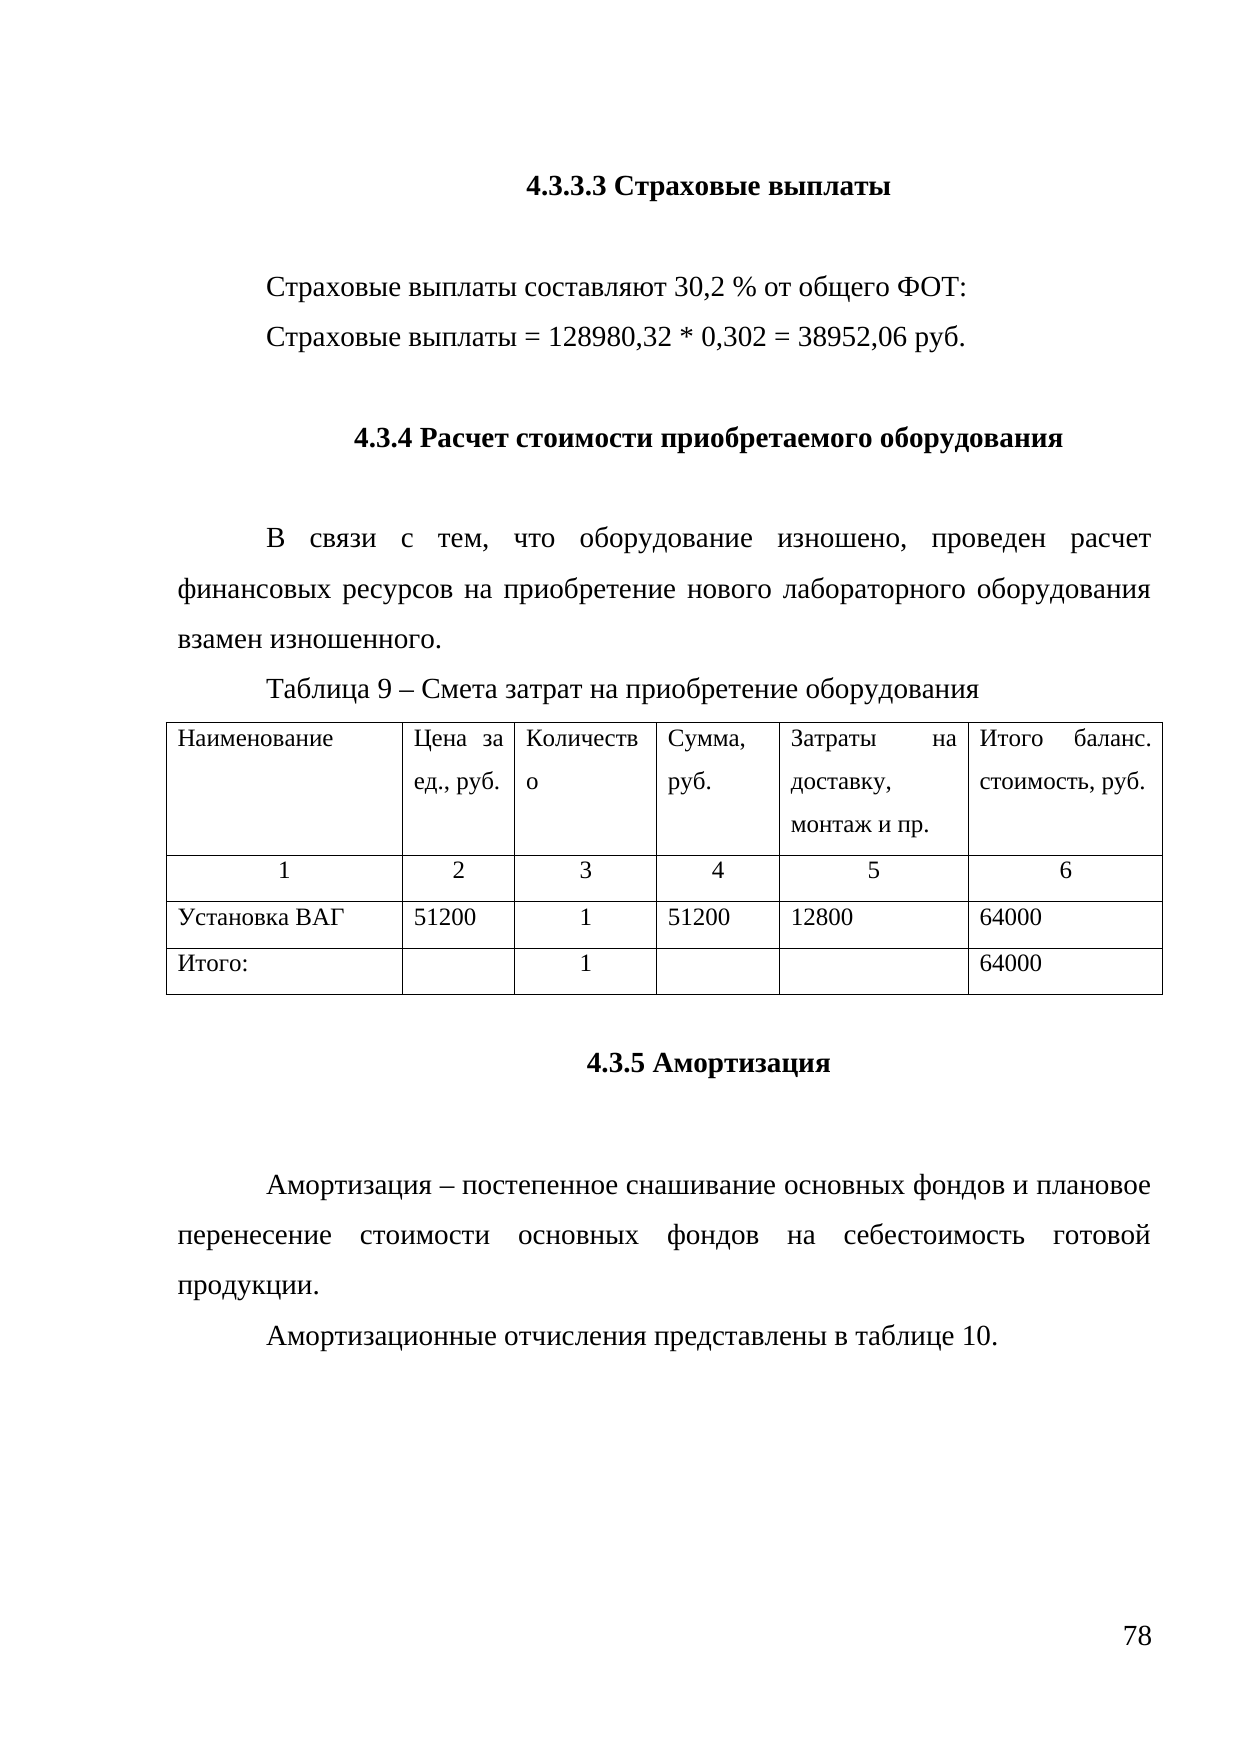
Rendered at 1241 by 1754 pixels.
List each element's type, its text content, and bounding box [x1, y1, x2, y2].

text В связи с тем, что оборудование изношено, проведен расчет финансовых ресурсов на приобретение нового лабораторного оборудования взамен изношенного. [177, 521, 1152, 655]
table_header Цена за ед., руб. [403, 723, 514, 854]
text Амортизация – постепенное снашивание основных фондов и плановое перенесение стоимости основных фондов на себестоимость готовой продукции. [177, 1167, 1152, 1301]
table_cell Итого: [167, 949, 402, 994]
table_cell [657, 949, 779, 994]
table_cell 51200 [403, 902, 514, 947]
text Страховые выплаты = 128980,32 * 0,302 = 38952,06 руб. [177, 319, 1152, 353]
table_header Количество [515, 723, 656, 854]
table_cell 6 [969, 856, 1162, 901]
table_cell 51200 [657, 902, 779, 947]
table_cell Установка ВАГ [167, 902, 402, 947]
table_cell 12800 [780, 902, 968, 947]
table_cell 3 [515, 856, 656, 901]
text 4.3.3.3 Страховые выплаты [177, 168, 1152, 202]
table_cell 1 [515, 949, 656, 994]
table_cell [780, 949, 968, 994]
text Страховые выплаты составляют 30,2 % от общего ФОТ: [177, 269, 1152, 303]
text Таблица 9 – Смета затрат на приобретение оборудования [177, 672, 1152, 705]
table_cell 2 [403, 856, 514, 901]
table_header Наименование [167, 723, 402, 854]
table_header Сумма, руб. [657, 723, 779, 854]
table_header Затраты на доставку, монтаж и пр. [780, 723, 968, 854]
table_cell 1 [515, 902, 656, 947]
table_cell 64000 [969, 902, 1162, 947]
table_cell 5 [780, 856, 968, 901]
table_header Итого баланс. стоимость, руб. [969, 723, 1162, 854]
subtitle 4.3.5 Амортизация [177, 1045, 1152, 1079]
table_cell 1 [167, 856, 402, 901]
table_cell 4 [657, 856, 779, 901]
text Амортизационные отчисления представлены в таблице 10. [177, 1318, 1152, 1351]
text 4.3.4 Расчет стоимости приобретаемого оборудования [177, 420, 1152, 453]
table_cell 64000 [969, 949, 1162, 994]
table_cell [403, 949, 514, 994]
